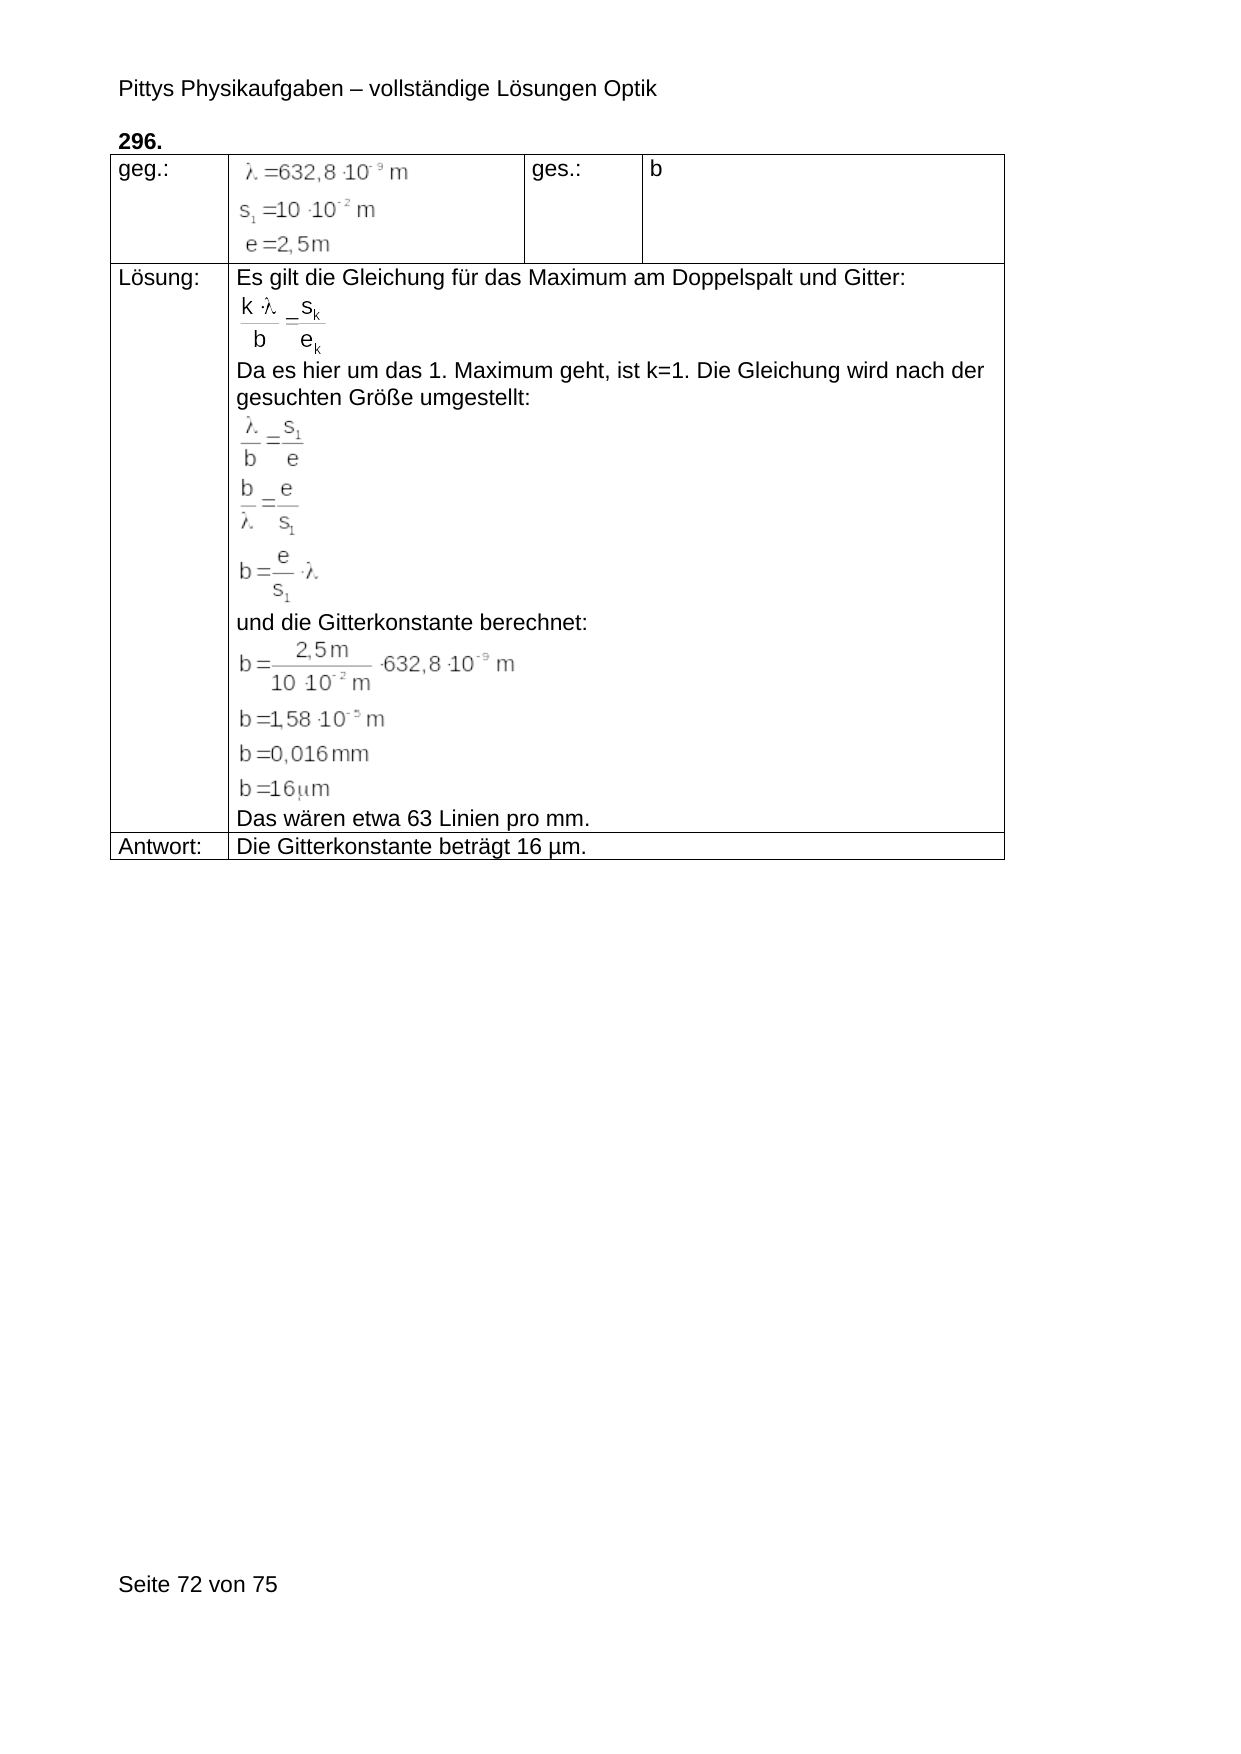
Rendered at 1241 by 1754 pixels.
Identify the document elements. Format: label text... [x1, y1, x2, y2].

table_cell Es gilt die Gleichung für das Maximum am Doppelspalt und Gitter: Da es hier um das 1. Maximum geht, ist k=1. Die Gleichung wird nach der gesuchten Größe umgestellt: und die Gitterkonstante berechnet: Das wären etwa 63 Linien pro mm. [229, 264, 1004, 832]
table_header b [643, 155, 1004, 263]
table_cell Die Gitterkonstante beträgt 16 µm. [229, 833, 1004, 859]
table_cell Lösung: [111, 264, 228, 832]
table_cell Antwort: [111, 833, 228, 859]
table_header ges.: [525, 155, 642, 263]
text 296. [118, 128, 1152, 154]
table_header geg.: [111, 155, 228, 263]
table_header [229, 155, 524, 263]
